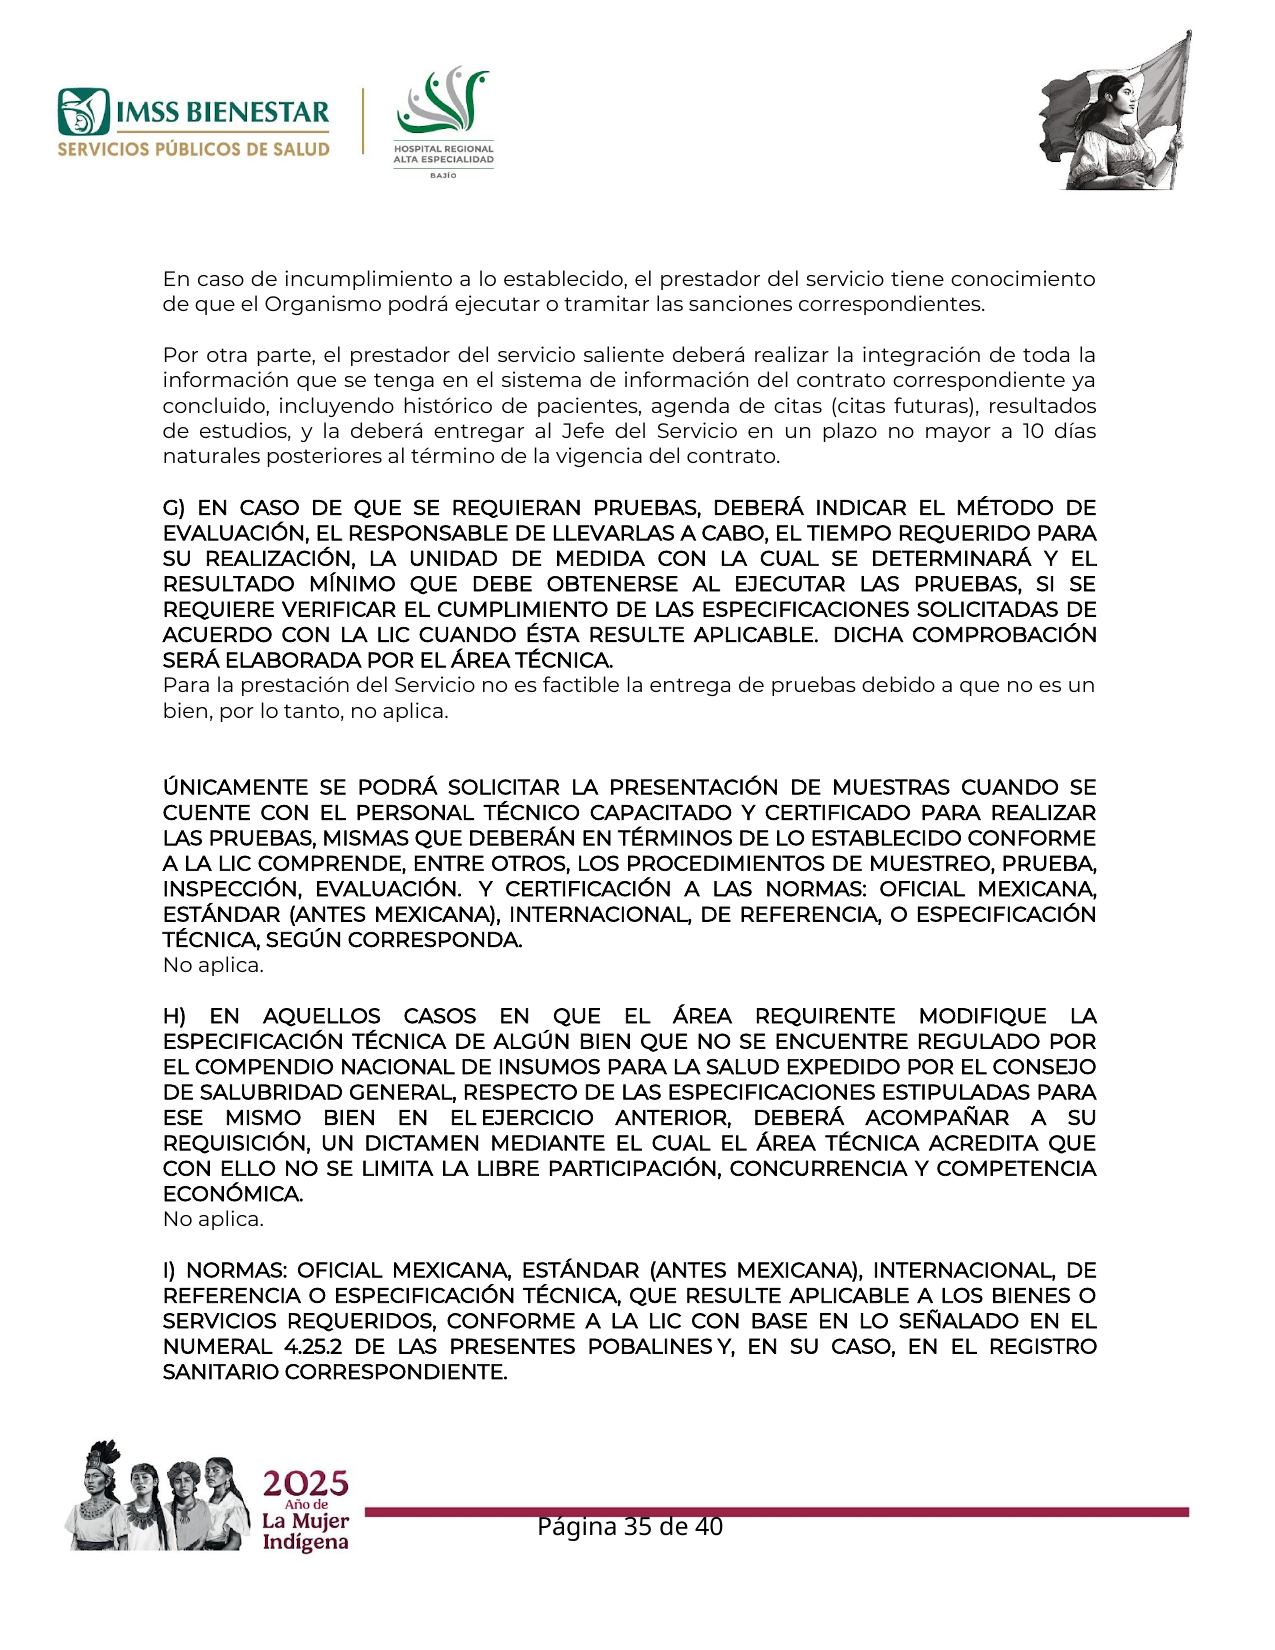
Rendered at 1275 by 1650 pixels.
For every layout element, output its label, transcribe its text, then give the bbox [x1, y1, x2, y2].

text H) EN AQUELLOS CASOS EN QUE EL ÁREA REQUIRENTE MODIFIQUE LA ESPECIFICACIÓN TÉCNICA DE ALGÚN BIEN QUE NO SE ENCUENTRE REGULADO POR EL COMPENDIO NACIONAL DE INSUMOS PARA LA SALUD EXPEDIDO POR EL CONSEJO DE SALUBRIDAD GENERAL, RESPECTO DE LAS ESPECIFICACIONES ESTIPULADAS PARA ESE MISMO BIEN EN EL EJERCICIO ANTERIOR, DEBERÁ ACOMPAÑAR A SU REQUISICIÓN, UN DICTAMEN MEDIANTE EL CUAL EL ÁREA TÉCNICA ACREDITA QUE CON ELLO NO SE LIMITA LA LIBRE PARTICIPACIÓN, CONCURRENCIA Y COMPETENCIA ECONÓMICA. No aplica. [162, 1003, 1098, 1232]
text I) NORMAS: OFICIAL MEXICANA, ESTÁNDAR (ANTES MEXICANA), INTERNACIONAL, DE REFERENCIA O ESPECIFICACIÓN TÉCNICA, QUE RESULTE APLICABLE A LOS BIENES O SERVICIOS REQUERIDOS, CONFORME A LA LIC CON BASE EN LO SEÑALADO EN EL NUMERAL 4.25.2 DE LAS PRESENTES POBALINES Y, EN SU CASO, EN EL REGISTRO SANITARIO CORRESPONDIENTE. [162, 1257, 1098, 1384]
text En caso de incumplimiento a lo establecido, el prestador del servicio tiene conocimiento de que el Organismo podrá ejecutar o tramitar las sanciones correspondientes. [162, 266, 1098, 317]
text Por otra parte, el prestador del servicio saliente deberá realizar la integración de toda la información que se tenga en el sistema de información del contrato correspondiente ya concluido, incluyendo histórico de pacientes, agenda de citas (citas futuras), resultados de estudios, y la deberá entregar al Jefe del Servicio en un plazo no mayor a 10 días naturales posteriores al término de la vigencia del contrato. [162, 342, 1098, 469]
text Para la prestación del Servicio no es factible la entrega de pruebas debido a que no es un bien, por lo tanto, no aplica. [162, 672, 1098, 723]
picture [0, 0, 1263, 1650]
text No aplica. [162, 952, 1098, 977]
text G) EN CASO DE QUE SE REQUIERAN PRUEBAS, DEBERÁ INDICAR EL MÉTODO DE EVALUACIÓN, EL RESPONSABLE DE LLEVARLAS A CABO, EL TIEMPO REQUERIDO PARA SU REALIZACIÓN, LA UNIDAD DE MEDIDA CON LA CUAL SE DETERMINARÁ Y EL RESULTADO MÍNIMO QUE DEBE OBTENERSE AL EJECUTAR LAS PRUEBAS, SI SE REQUIERE VERIFICAR EL CUMPLIMIENTO DE LAS ESPECIFICACIONES SOLICITADAS DE ACUERDO CON LA LIC CUANDO ÉSTA RESULTE APLICABLE. DICHA COMPROBACIÓN SERÁ ELABORADA POR EL ÁREA TÉCNICA. [162, 494, 1098, 672]
text ÚNICAMENTE SE PODRÁ SOLICITAR LA PRESENTACIÓN DE MUESTRAS CUANDO SE CUENTE CON EL PERSONAL TÉCNICO CAPACITADO Y CERTIFICADO PARA REALIZAR LAS PRUEBAS, MISMAS QUE DEBERÁN EN TÉRMINOS DE LO ESTABLECIDO CONFORME A LA LIC COMPRENDE, ENTRE OTROS, LOS PROCEDIMIENTOS DE MUESTREO, PRUEBA, INSPECCIÓN, EVALUACIÓN. Y CERTIFICACIÓN A LAS NORMAS: OFICIAL MEXICANA, ESTÁNDAR (ANTES MEXICANA), INTERNACIONAL, DE REFERENCIA, O ESPECIFICACIÓN TÉCNICA, SEGÚN CORRESPONDA. [162, 774, 1098, 952]
